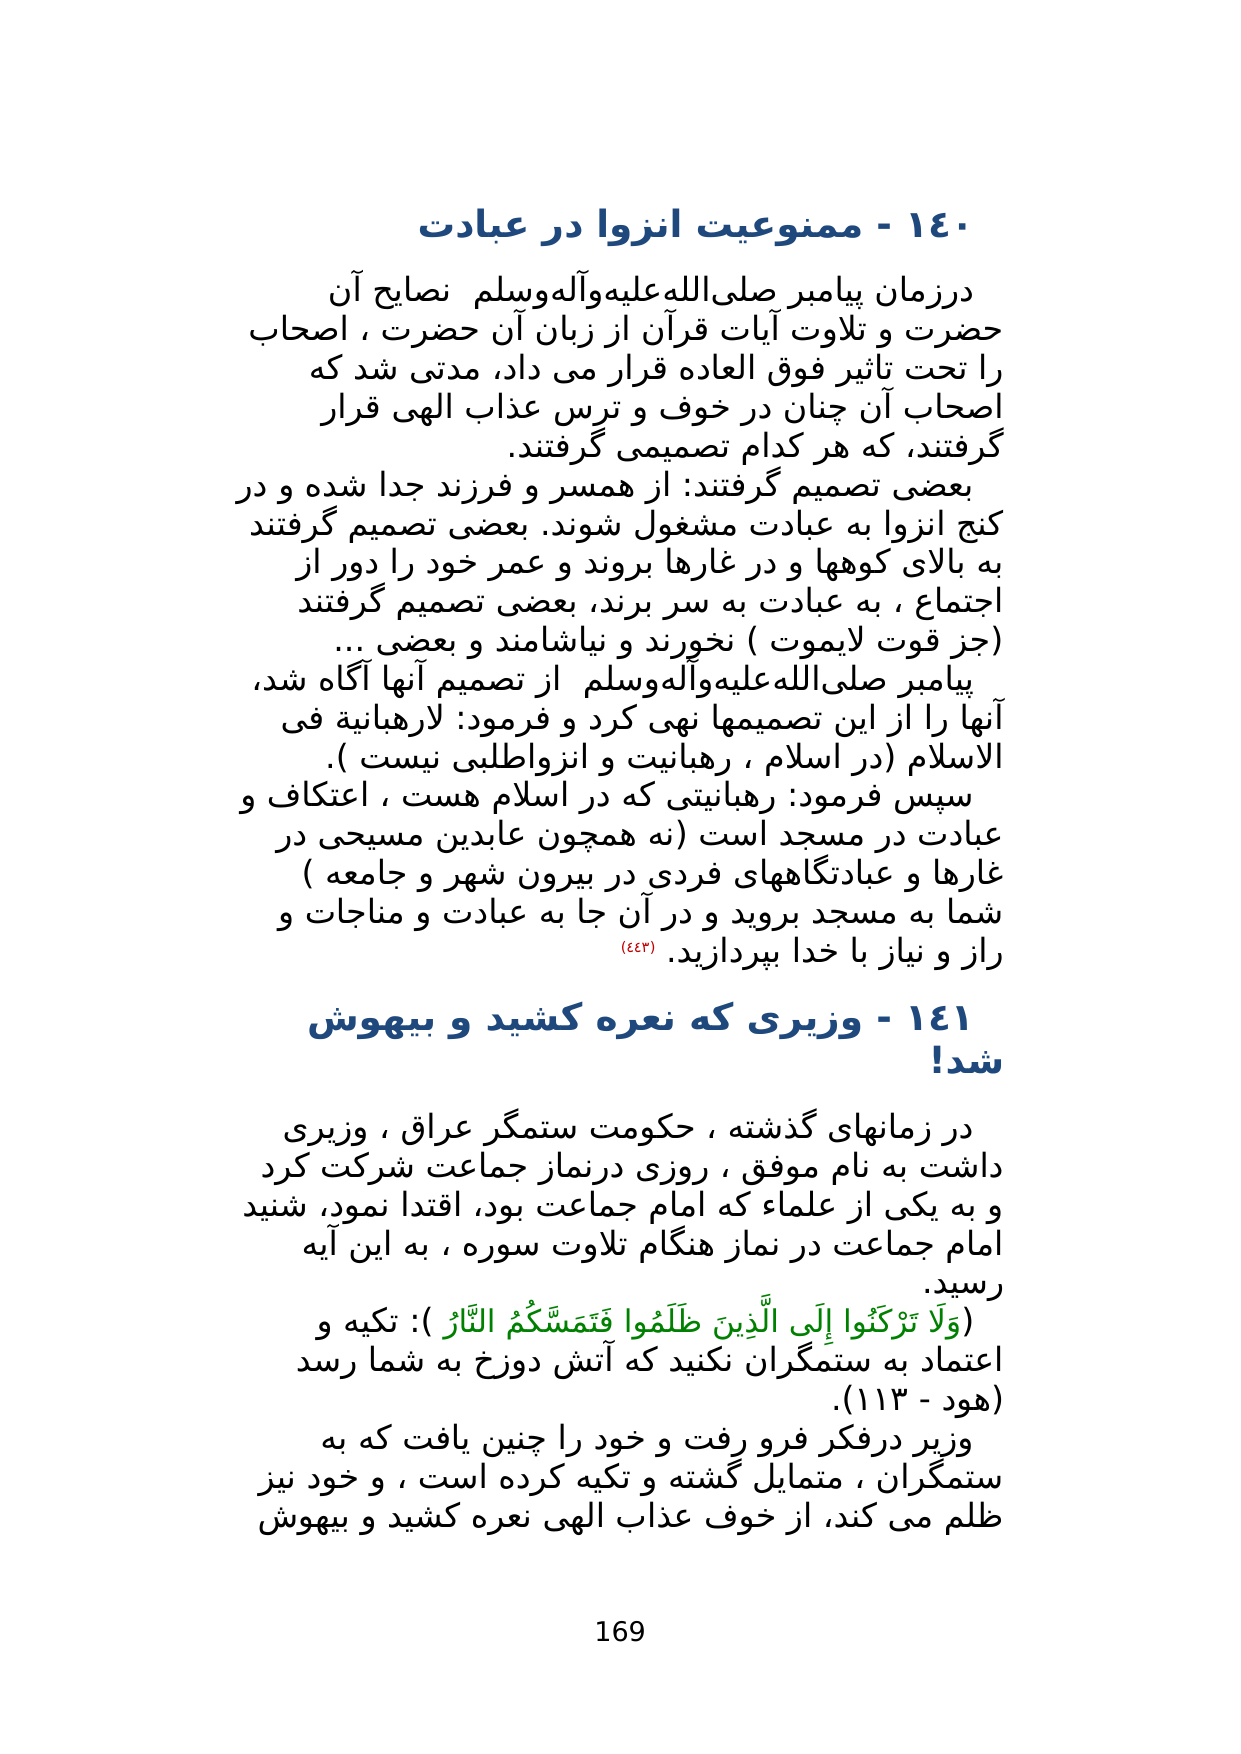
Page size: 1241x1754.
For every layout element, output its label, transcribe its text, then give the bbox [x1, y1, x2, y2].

subtitle ١٤٠ - ممنوعيت انزوا در عبادت [236, 202, 1004, 246]
text در زمانهاى گذشته ، حكومت ستمگر عراق ، وزيرى داشت به نام موفق ، روزى درنماز جماعت شركت كرد و به يكى از علماء كه امام جماعت بود، اقتدا نمود، شنيد امام جماعت در نماز هنگام تلاوت سوره ، به اين آيه رسيد. [236, 1107, 1004, 1302]
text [236, 1418, 1004, 1535]
text درزمان پيامبر صلى‌الله‌عليه‌وآله‌وسلم نصايح آن حضرت و تلاوت آيات قرآن از زبان آن حضرت ، اصحاب را تحت تاثير فوق العاده قرار مى داد، مدتى شد كه اصحاب آن چنان در خوف و ترس عذاب الهى قرار گرفتند، كه هر كدام تصميمى گرفتند. [236, 271, 1004, 465]
subtitle ١٤١ - وزيرى كه نعره كشيد و بيهوش شد! [236, 995, 1004, 1082]
text سپس فرمود: رهبانيتى كه در اسلام هست ، اعتكاف و عبادت در مسجد است (نه همچون عابدين مسيحى در غارها و عبادتگاههاى فردى در بيرون شهر و جامعه ) شما به مسجد برويد و در آن جا به عبادت و مناجات و راز و نياز با خدا بپردازيد. (٤٤٣) [236, 776, 1004, 970]
text پيامبر صلى‌الله‌عليه‌وآله‌وسلم از تصميم آنها آگاه شد، آنها را از اين تصميمها نهى كرد و فرمود: لارهبانية فى الاسلام (در اسلام ، رهبانيت و انزواطلبى نيست ). [236, 659, 1004, 776]
text (وَلَا تَرْكَنُوا إِلَى الَّذِينَ ظَلَمُوا فَتَمَسَّكُمُ النَّارُ ): تكيه و اعتماد به ستمگران نكنيد كه آتش دوزخ به شما رسد (هود - ١١٣). [236, 1302, 1004, 1418]
text بعضى تصميم گرفتند: از همسر و فرزند جدا شده و در كنج انزوا به عبادت مشغول شوند. بعضى تصميم گرفتند به بالاى كوهها و در غارها بروند و عمر خود را دور از اجتماع ، به عبادت به سر برند، بعضى تصميم گرفتند (جز قوت لايموت ) نخورند و نياشامند و بعضى ... [236, 465, 1004, 659]
